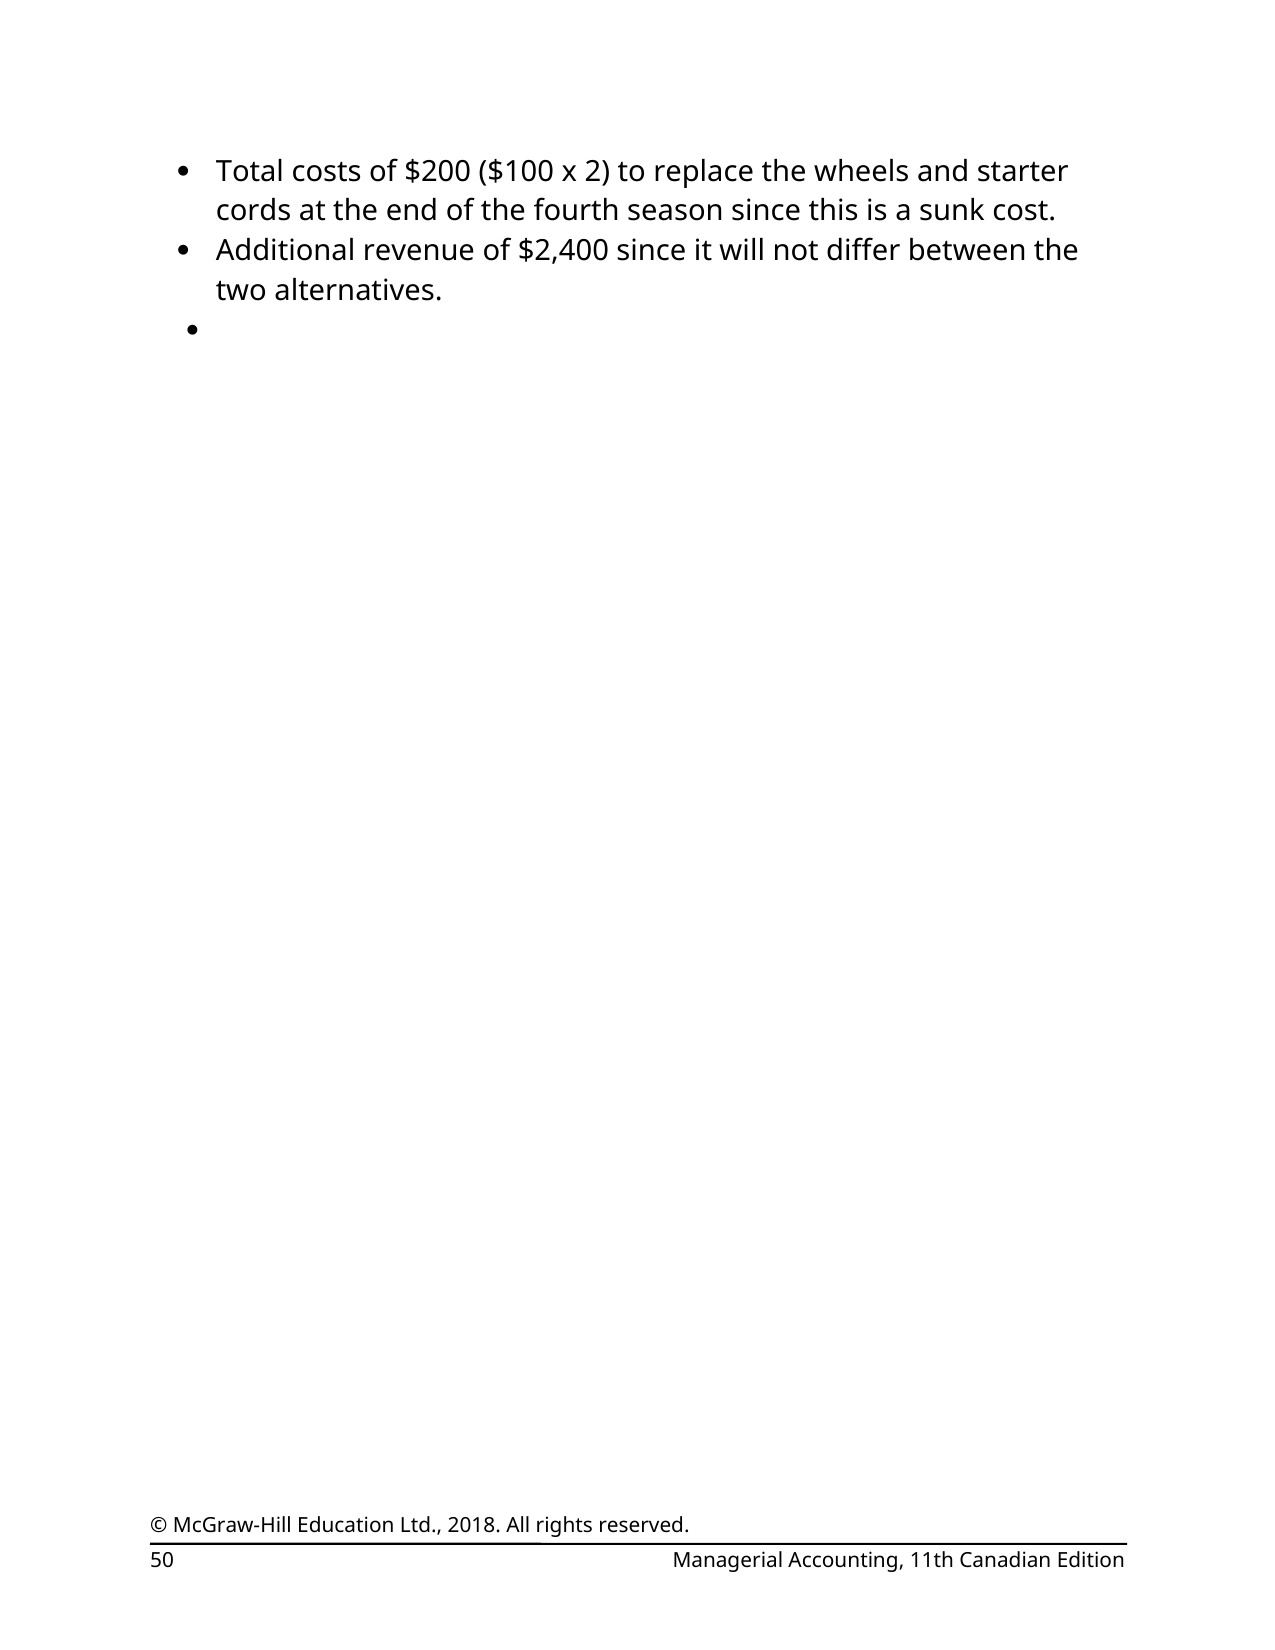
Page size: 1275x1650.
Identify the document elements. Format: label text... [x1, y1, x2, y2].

list Additional revenue of $2,400 since it will not differ between the two alternatives. [178, 229, 1125, 309]
list Total costs of $200 ($100 x 2) to replace the wheels and starter cords at the end of the fourth season since this is a sunk cost. [178, 150, 1125, 229]
